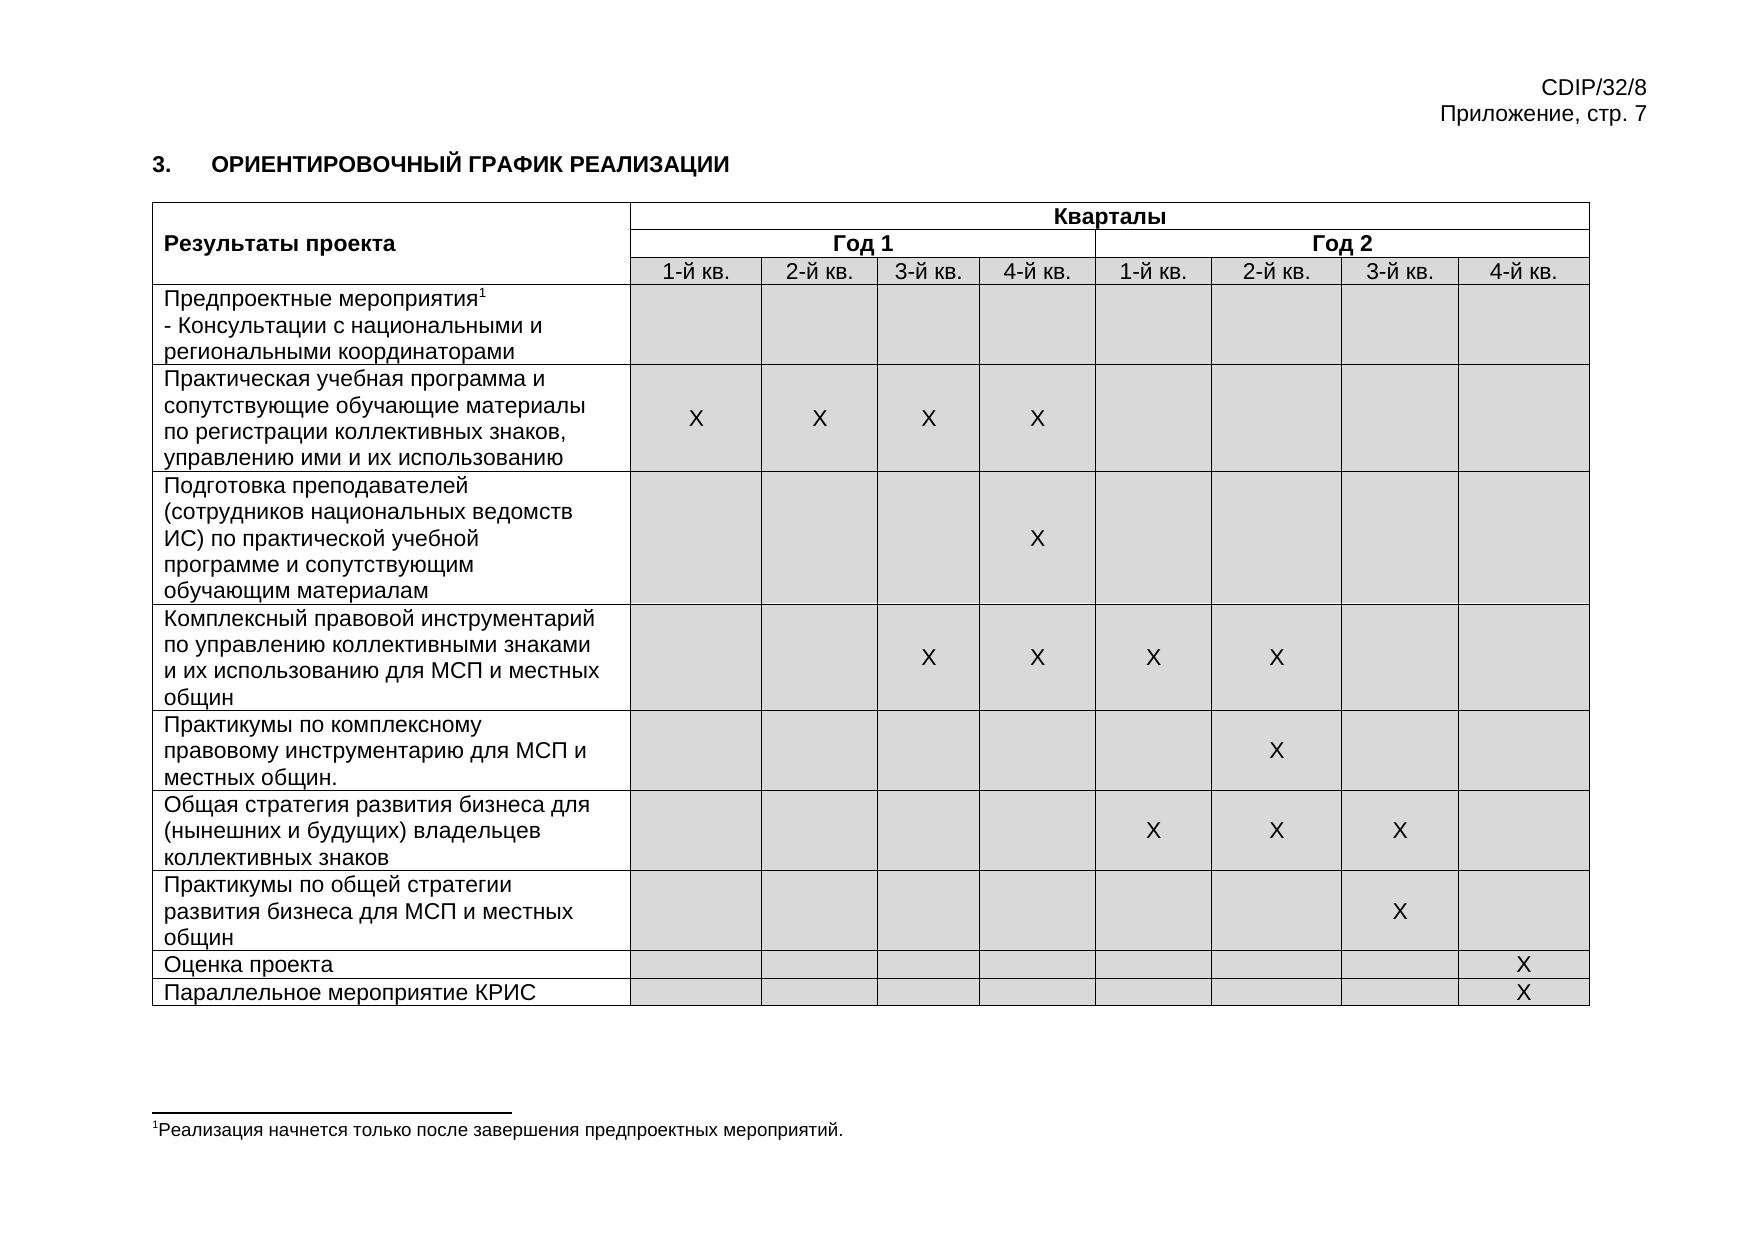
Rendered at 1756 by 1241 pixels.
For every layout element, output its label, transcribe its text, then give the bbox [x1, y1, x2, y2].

table_cell X [631, 365, 761, 471]
table_cell [1096, 871, 1211, 950]
table_cell [762, 951, 877, 978]
table_cell [1459, 285, 1589, 364]
table_cell 4-й кв. [1459, 258, 1589, 284]
table_cell [1096, 365, 1211, 471]
table_cell Практикумы по общей стратегии развития бизнеса для МСП и местных общин [153, 871, 630, 950]
table_cell [1459, 605, 1589, 710]
table_cell Год 2 [1096, 230, 1589, 257]
table_cell [1096, 472, 1211, 603]
table_cell [1342, 285, 1458, 364]
table_cell [762, 871, 877, 950]
table_cell X [980, 365, 1095, 471]
table_cell [1342, 979, 1458, 1005]
table_cell X [1342, 791, 1458, 870]
table_cell [1459, 365, 1589, 471]
table_cell Предпроектные мероприятия - Консультации с национальными и региональными координаторами [153, 285, 630, 364]
table_cell X [1212, 791, 1341, 870]
table_cell X [1459, 979, 1589, 1005]
table_cell [1459, 711, 1589, 790]
table_cell [878, 472, 979, 603]
table_cell X [762, 365, 877, 471]
table_cell [980, 979, 1095, 1005]
table_cell X [980, 605, 1095, 710]
table_cell [980, 711, 1095, 790]
table_cell X [878, 605, 979, 710]
table_cell [980, 285, 1095, 364]
table_header Кварталы [631, 203, 1589, 229]
table_cell [1342, 365, 1458, 471]
table_cell [631, 979, 761, 1005]
table_cell [1459, 791, 1589, 870]
table_cell [1212, 365, 1341, 471]
table_cell [1459, 472, 1589, 603]
table_cell X [878, 365, 979, 471]
table_cell Практикумы по комплексному правовому инструментарию для МСП и местных общин. [153, 711, 630, 790]
table_cell [762, 711, 877, 790]
table_cell [878, 285, 979, 364]
table_cell 1-й кв. [631, 258, 761, 284]
table_cell [1212, 871, 1341, 950]
table_cell [631, 791, 761, 870]
table_cell [631, 951, 761, 978]
table_cell [1342, 951, 1458, 978]
table_cell X [1212, 605, 1341, 710]
table_cell Год 1 [631, 230, 1095, 257]
table_cell [878, 979, 979, 1005]
table_cell [631, 871, 761, 950]
table_cell X [1096, 791, 1211, 870]
table_cell [1096, 711, 1211, 790]
table_cell [762, 285, 877, 364]
table_cell 2-й кв. [1212, 258, 1341, 284]
table_cell Оценка проекта [153, 951, 630, 978]
table_cell [1096, 951, 1211, 978]
table_cell [1342, 605, 1458, 710]
table_cell 1-й кв. [1096, 258, 1211, 284]
table_cell [878, 871, 979, 950]
table_cell [1342, 472, 1458, 603]
table_cell [1212, 285, 1341, 364]
table_cell [1212, 472, 1341, 603]
table_cell [762, 472, 877, 603]
table_cell [878, 951, 979, 978]
table_cell [1096, 979, 1211, 1005]
table_cell Практическая учебная программа и сопутствующие обучающие материалы по регистрации коллективных знаков, управлению ими и их использованию [153, 365, 630, 471]
table_cell [1459, 871, 1589, 950]
table_cell X [1459, 951, 1589, 978]
table_cell [878, 711, 979, 790]
table_cell 3-й кв. [1342, 258, 1458, 284]
table_cell [631, 285, 761, 364]
table_cell [762, 605, 877, 710]
table_cell [631, 711, 761, 790]
table_cell X [980, 472, 1095, 603]
table_cell Общая стратегия развития бизнеса для (нынешних и будущих) владельцев коллективных знаков [153, 791, 630, 870]
table_cell [631, 472, 761, 603]
table_cell 2-й кв. [762, 258, 877, 284]
table_cell [631, 605, 761, 710]
table_cell [980, 871, 1095, 950]
table_cell [1212, 979, 1341, 1005]
table_cell X [1342, 871, 1458, 950]
table_cell 3-й кв. [878, 258, 979, 284]
table_cell Подготовка преподавателей (сотрудников национальных ведомств ИС) по практической учебной программе и сопутствующим обучающим материалам [153, 472, 630, 603]
table_cell Комплексный правовой инструментарий по управлению коллективными знаками и их использованию для МСП и местных общин [153, 605, 630, 710]
table_cell Параллельное мероприятие КРИС [153, 979, 630, 1005]
table_cell X [1096, 605, 1211, 710]
table_cell 4-й кв. [980, 258, 1095, 284]
table_cell [980, 951, 1095, 978]
table_cell X [1212, 711, 1341, 790]
table_cell [762, 791, 877, 870]
table_cell [1212, 951, 1341, 978]
table_header Результаты проекта [153, 203, 630, 284]
list ОРИЕНТИРОВОЧНЫЙ ГРАФИК РЕАЛИЗАЦИИ [152, 153, 1588, 177]
table_cell [980, 791, 1095, 870]
table_cell [1342, 711, 1458, 790]
table_cell [1096, 285, 1211, 364]
table_cell [878, 791, 979, 870]
table_cell [762, 979, 877, 1005]
